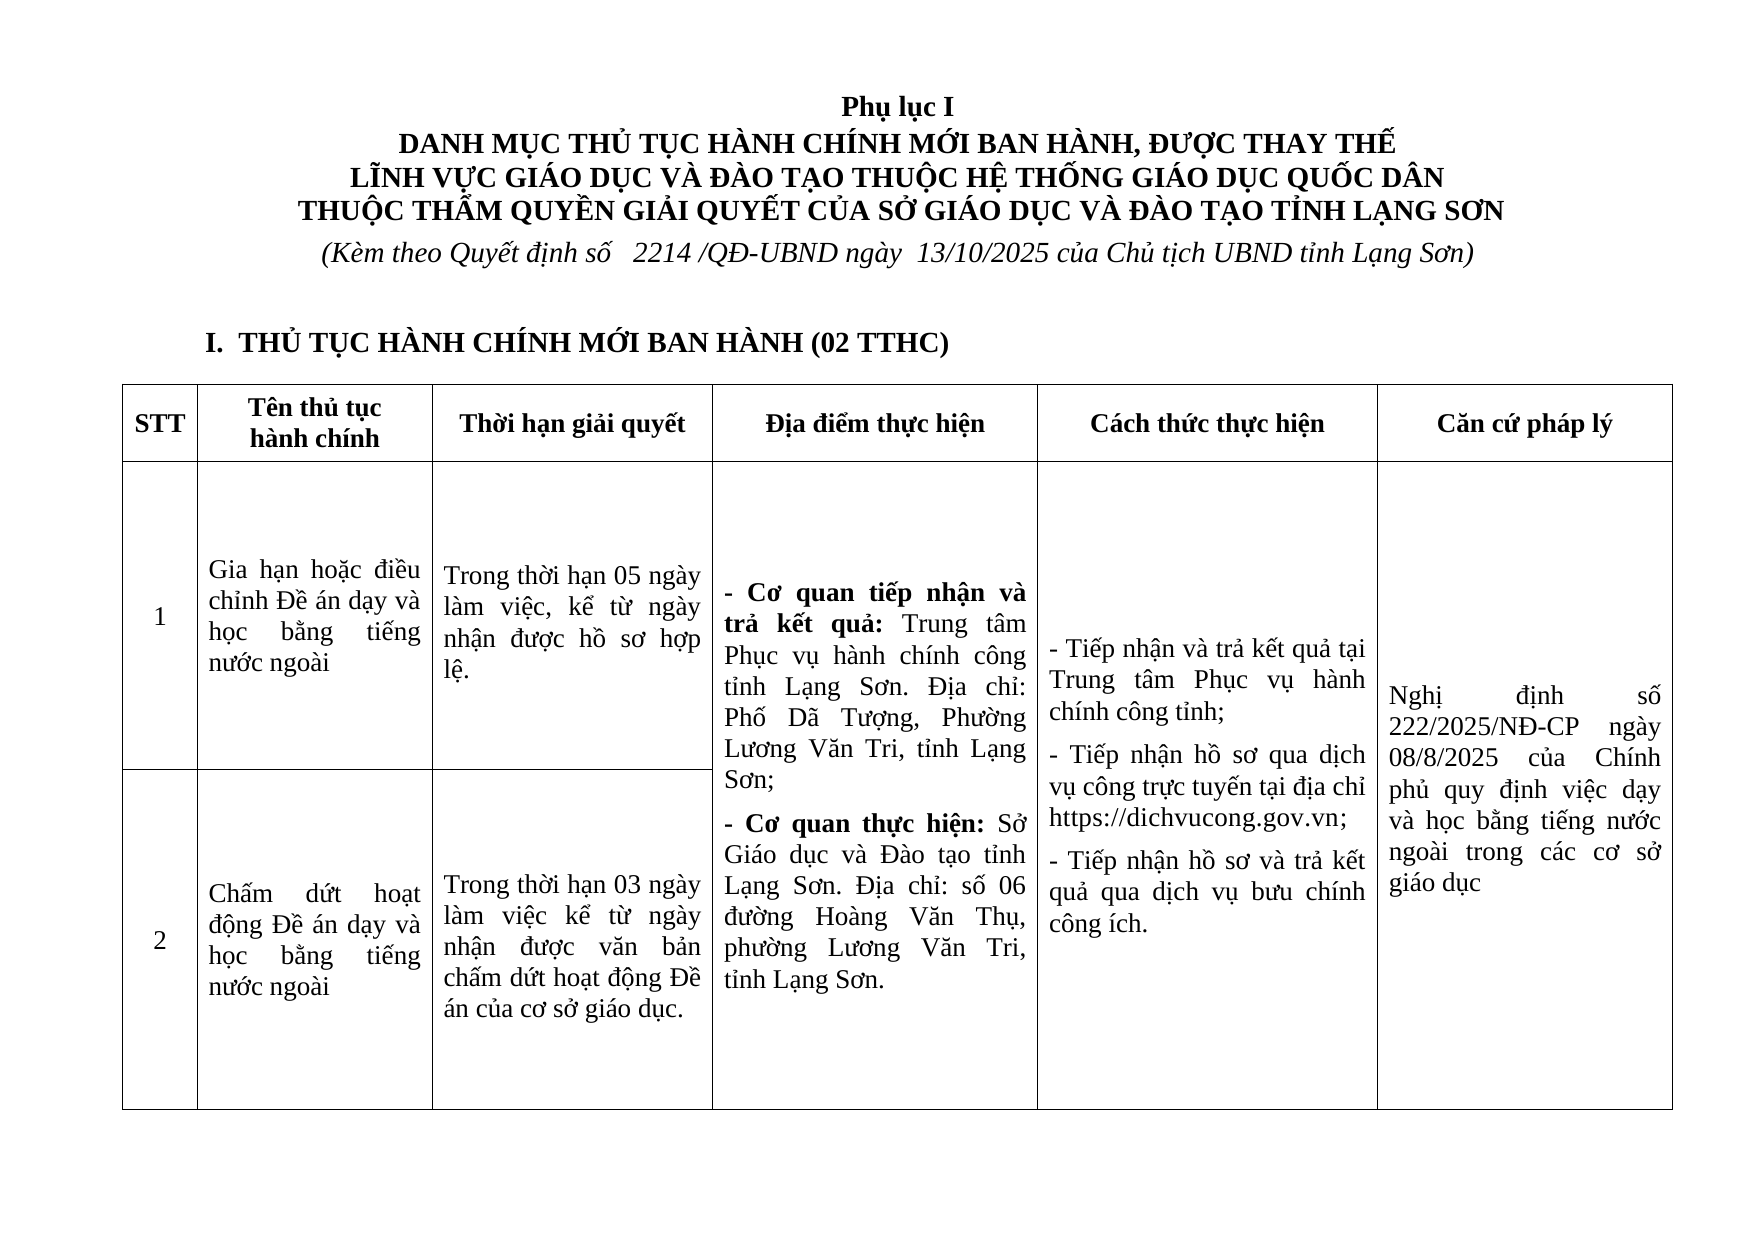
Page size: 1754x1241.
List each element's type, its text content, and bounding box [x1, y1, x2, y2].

text Phụ lục I [130, 89, 1665, 122]
table_cell Nghị định số 222/2025/NĐ-CP ngày 08/8/2025 của Chính phủ quy định việc dạy và học bằng tiếng nước ngoài trong các cơ sở giáo dục [1378, 462, 1672, 1109]
table_cell Gia hạn hoặc điều chỉnh Đề án dạy và học bằng tiếng nước ngoài [198, 462, 432, 769]
table_cell Trong thời hạn 03 ngày làm việc kể từ ngày nhận được văn bản chấm dứt hoạt động Đề án của cơ sở giáo dục. [433, 770, 712, 1109]
text (Kèm theo Quyết định số 2214 /QĐ-UBND ngày 13/10/2025 của Chủ tịch UBND tỉnh Lạng Sơn) [130, 235, 1665, 269]
table_header Cách thức thực hiện [1038, 385, 1377, 461]
text THUỘC THẨM QUYỀN GIẢI QUYẾT CỦA SỞ GIÁO DỤC VÀ ĐÀO TẠO TỈNH LẠNG SƠN [130, 193, 1665, 227]
text LĨNH VỰC GIÁO DỤC VÀ ĐÀO TẠO THUỘC HỆ THỐNG GIÁO DỤC QUỐC DÂN [130, 160, 1665, 193]
table_cell Trong thời hạn 05 ngày làm việc, kể từ ngày nhận được hồ sơ hợp lệ. [433, 462, 712, 769]
table_header Căn cứ pháp lý [1378, 385, 1672, 461]
table_header STT [123, 385, 197, 461]
table_cell 2 [123, 770, 197, 1109]
text I. THỦ TỤC HÀNH CHÍNH MỚI BAN HÀNH (02 TTHC) [130, 325, 1665, 358]
text DANH MỤC THỦ TỤC HÀNH CHÍNH MỚI BAN HÀNH, ĐƯỢC THAY THẾ [130, 126, 1665, 160]
table_header Tên thủ tục hành chính [198, 385, 432, 461]
table_cell Chấm dứt hoạt động Đề án dạy và học bằng tiếng nước ngoài [198, 770, 432, 1109]
table_header Địa điểm thực hiện [713, 385, 1037, 461]
table_cell 1 [123, 462, 197, 769]
table_header Thời hạn giải quyết [433, 385, 712, 461]
